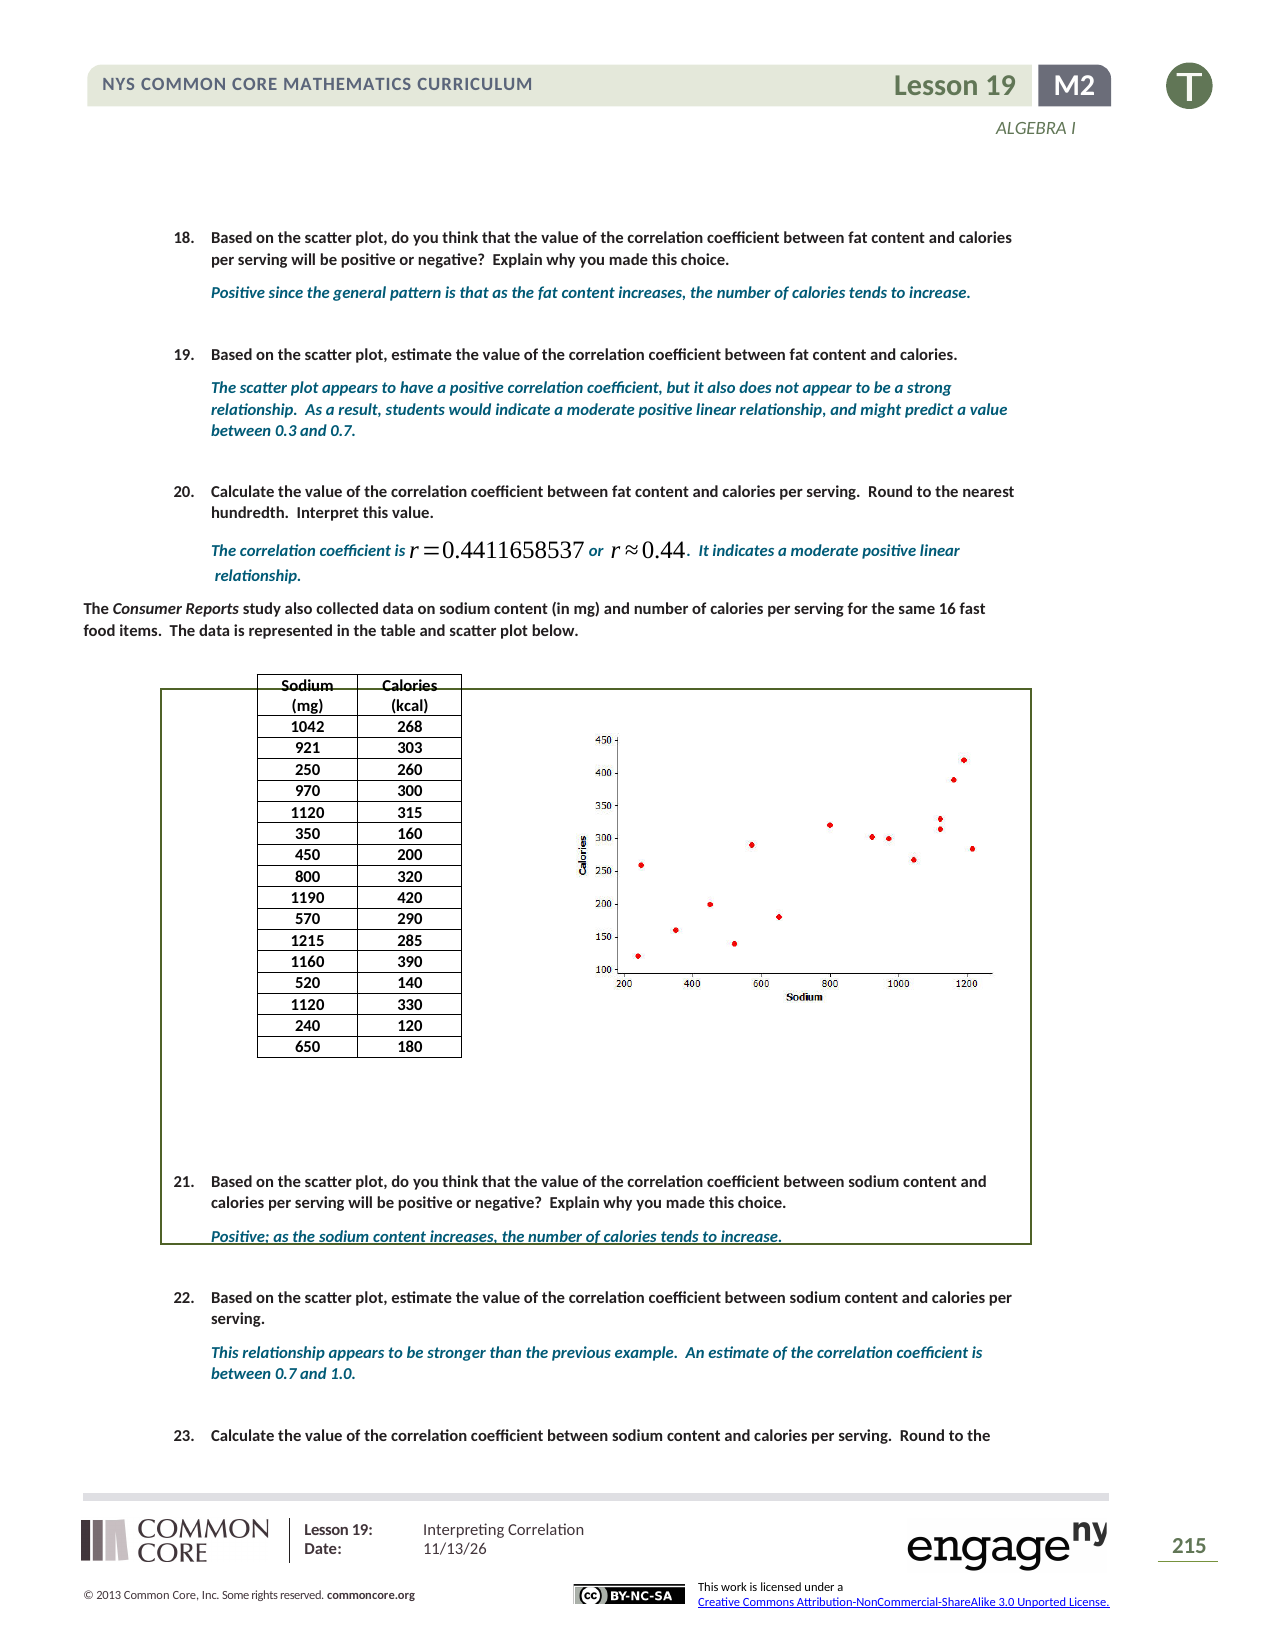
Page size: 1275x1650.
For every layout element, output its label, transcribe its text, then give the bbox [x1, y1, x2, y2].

list Based on the scatter plot, estimate the value of the correlation coefficient between fat content and calories. [173, 344, 1018, 364]
picture [81, 1517, 269, 1562]
text This relationship appears to be stronger than the previous example. An estimate of the correlation coefficient is between 0.7 and 1.0. [211, 1342, 1018, 1384]
text The scatter plot appears to have a positive correlation coefficient, but it also does not appear to be a strong relationship. As a result, students would indicate a moderate positive linear relationship, and might predict a value between 0.3 and 0.7. [211, 377, 1018, 440]
table_header [166, 674, 552, 1146]
picture [563, 714, 1014, 1015]
text The correlation coefficient is or . It indicates a moderate positive linear relationship. [211, 536, 1018, 585]
picture [572, 1584, 685, 1604]
text Positive; as the sodium content increases, the number of calories tends to increase. [173, 1226, 1018, 1243]
text Positive since the general pattern is that as the fat content increases, the number of calories tends to increase. [173, 282, 1018, 303]
picture [906, 1518, 1107, 1573]
list Based on the scatter plot, estimate the value of the correlation coefficient between sodium content and calories per serving. [173, 1287, 1018, 1329]
list Calculate the value of the correlation coefficient between fat content and calories per serving. Round to the nearest hundredth. Interpret this value. [173, 481, 1018, 523]
table_header [553, 674, 1025, 1146]
list Based on the scatter plot, do you think that the value of the correlation coefficient between fat content and calories per serving will be positive or negative? Explain why you made this choice. [173, 227, 1018, 269]
text The Consumer Reports study also collected data on sodium content (in mg) and number of calories per serving for the same 16 fast food items. The data is represented in the table and scatter plot below. [83, 598, 1018, 640]
